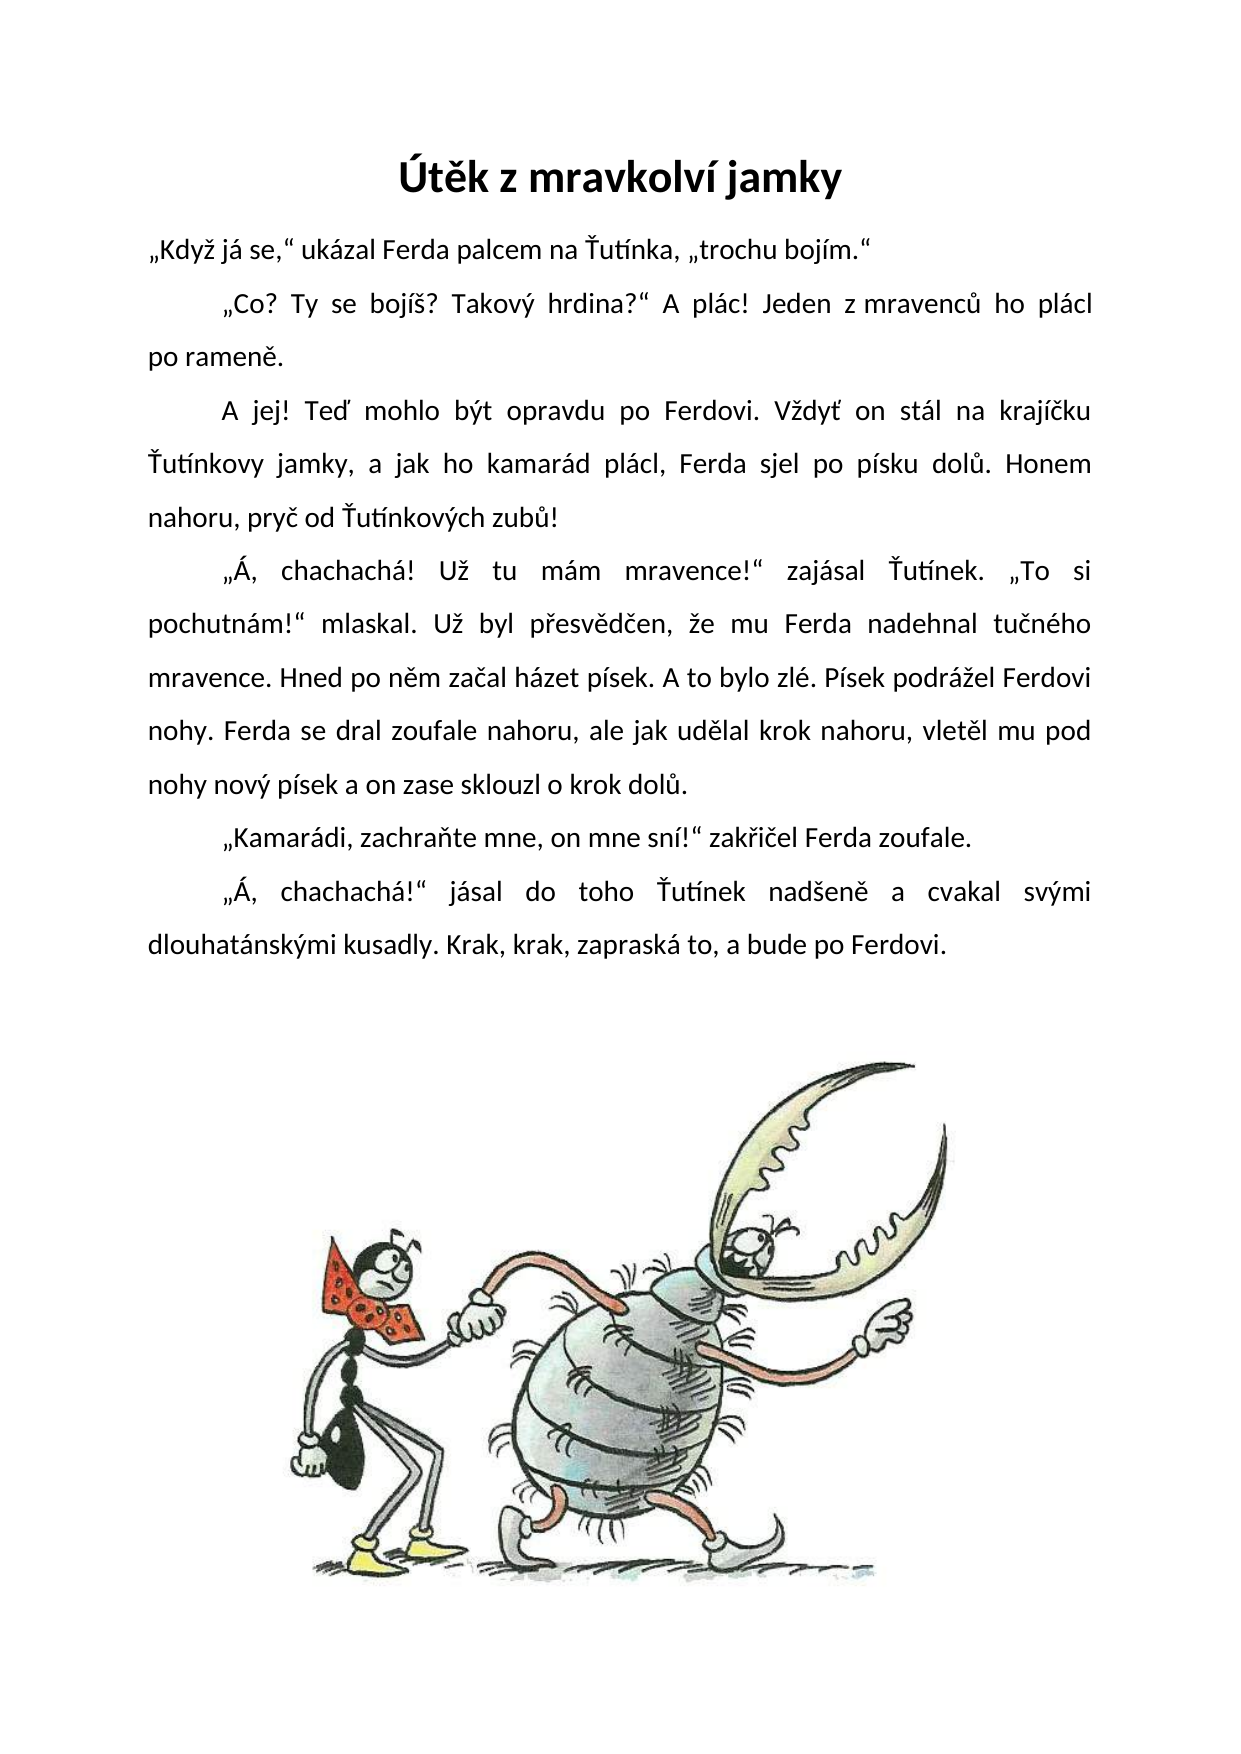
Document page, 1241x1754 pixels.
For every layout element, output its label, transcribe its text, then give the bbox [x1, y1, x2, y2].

text „Když já se,“ ukázal Ferda palcem na Ťutínka, „trochu bojím.“ [148, 231, 1093, 267]
text A jej! Teď mohlo být opravdu po Ferdovi. Vždyť on stál na krajíčku Ťutínkovy jamky, a jak ho kamarád plácl, Ferda sjel po písku dolů. Honem nahoru, pryč od Ťutínkových zubů! [148, 392, 1093, 534]
picture [273, 1033, 967, 1606]
text „Á, chachachá!“ jásal do toho Ťutínek nadšeně a cvakal svými dlouhatánskými kusadly. Krak, krak, zapraská to, a bude po Ferdovi. [148, 873, 1093, 962]
text „Kamarádi, zachraňte mne, on mne sní!“ zakřičel Ferda zoufale. [148, 819, 1093, 855]
text Útěk z mravkolví jamky [148, 148, 1093, 203]
text „Co? Ty se bojíš? Takový hrdina?“ A plác! Jeden z mravenců ho plácl po rameně. [148, 285, 1093, 374]
text „Á, chachachá! Už tu mám mravence!“ zajásal Ťutínek. „To si pochutnám!“ mlaskal. Už byl přesvědčen, že mu Ferda nadehnal tučného mravence. Hned po něm začal házet písek. A to bylo zlé. Písek podrážel Ferdovi nohy. Ferda se dral zoufale nahoru, ale jak udělal krok nahoru, vletěl mu pod nohy nový písek a on zase sklouzl o krok dolů. [148, 552, 1093, 801]
